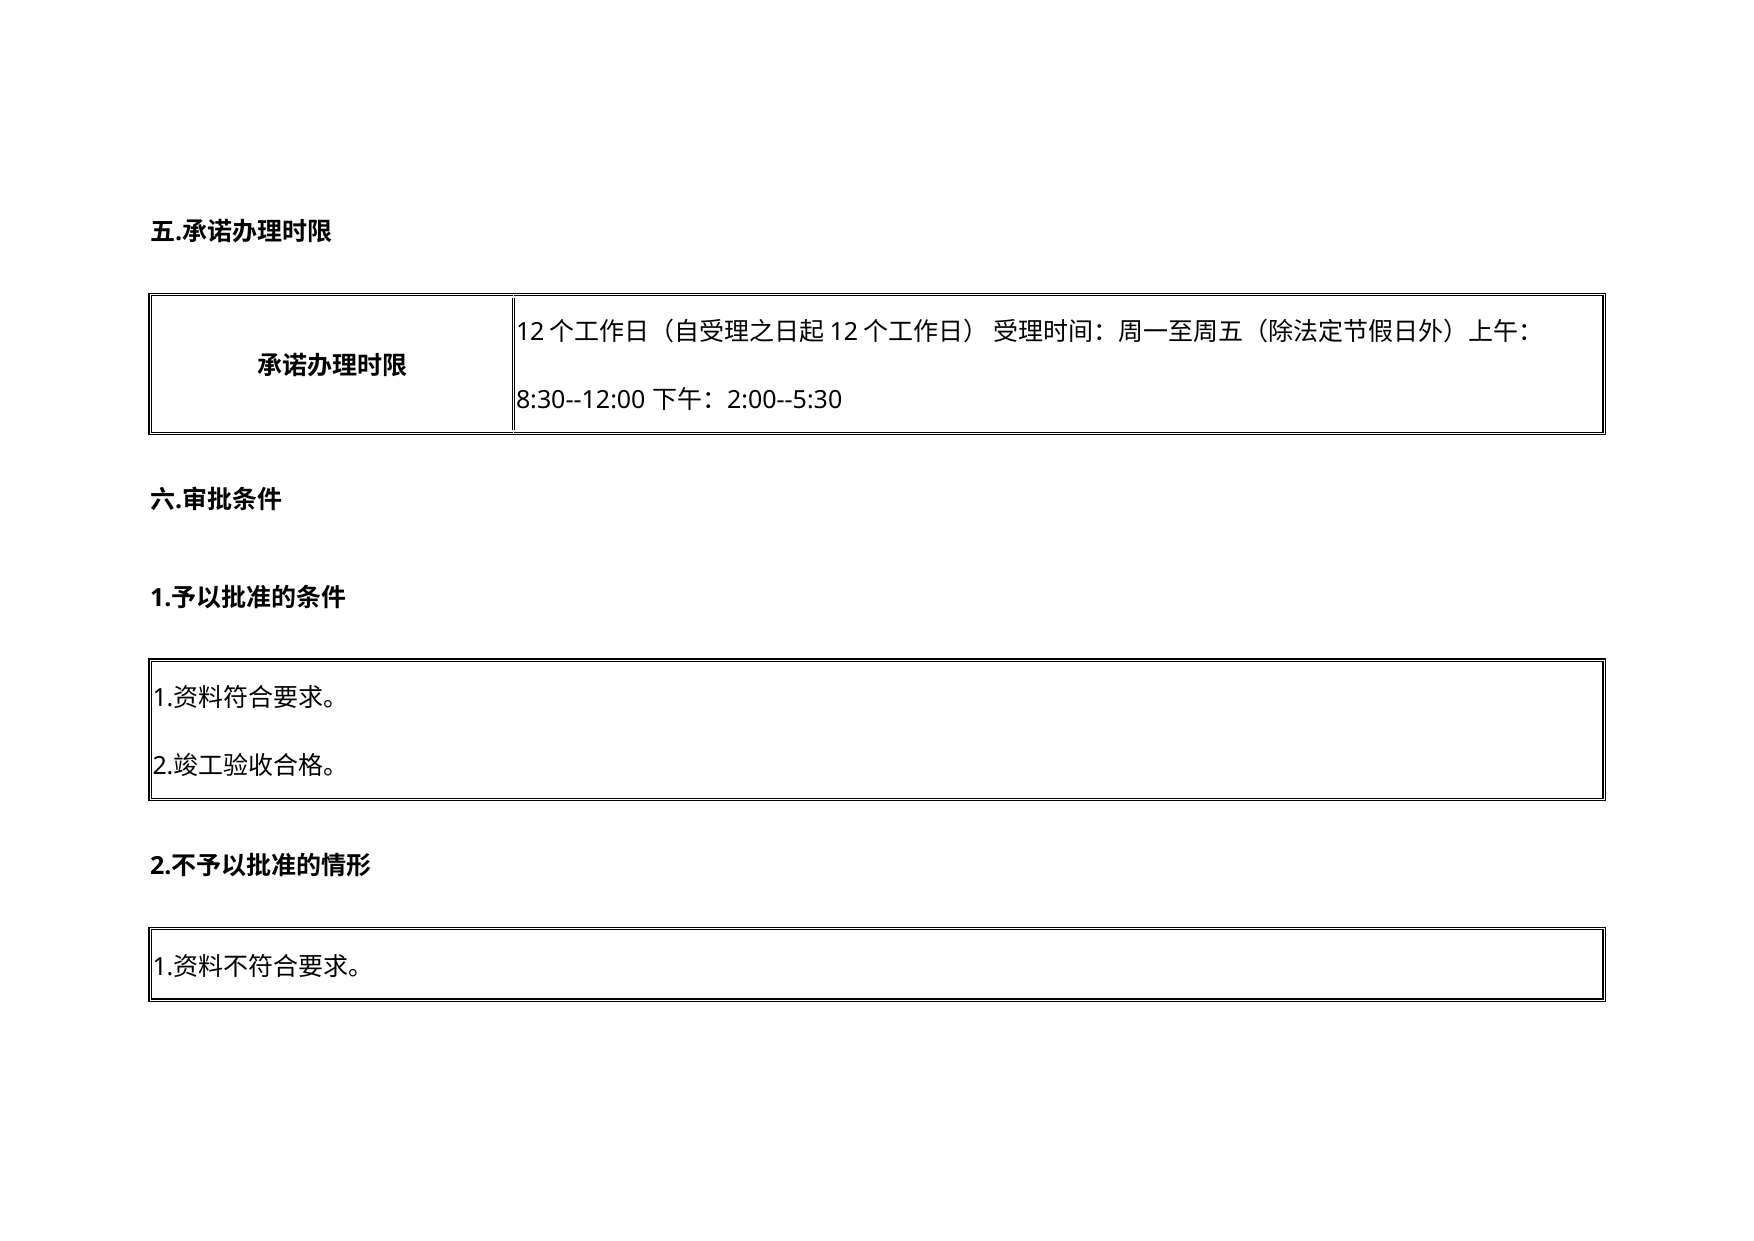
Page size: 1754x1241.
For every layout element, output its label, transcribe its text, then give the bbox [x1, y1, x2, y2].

text 1.予以批准的条件 [150, 561, 1604, 629]
table_header 承诺办理时限 [152, 296, 513, 432]
text 六.审批条件 [150, 464, 1604, 532]
table_header 12个工作日（自受理之日起12个工作日） 受理时间：周一至周五（除法定节假日外）上午：8:30--12:00 下午：2:00--5:30 [514, 296, 1602, 432]
table_header 1.资料符合要求。 2.竣工验收合格。 [152, 662, 1602, 797]
text 2.不予以批准的情形 [150, 830, 1604, 898]
text 五.承诺办理时限 [150, 196, 1604, 263]
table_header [152, 930, 1602, 998]
